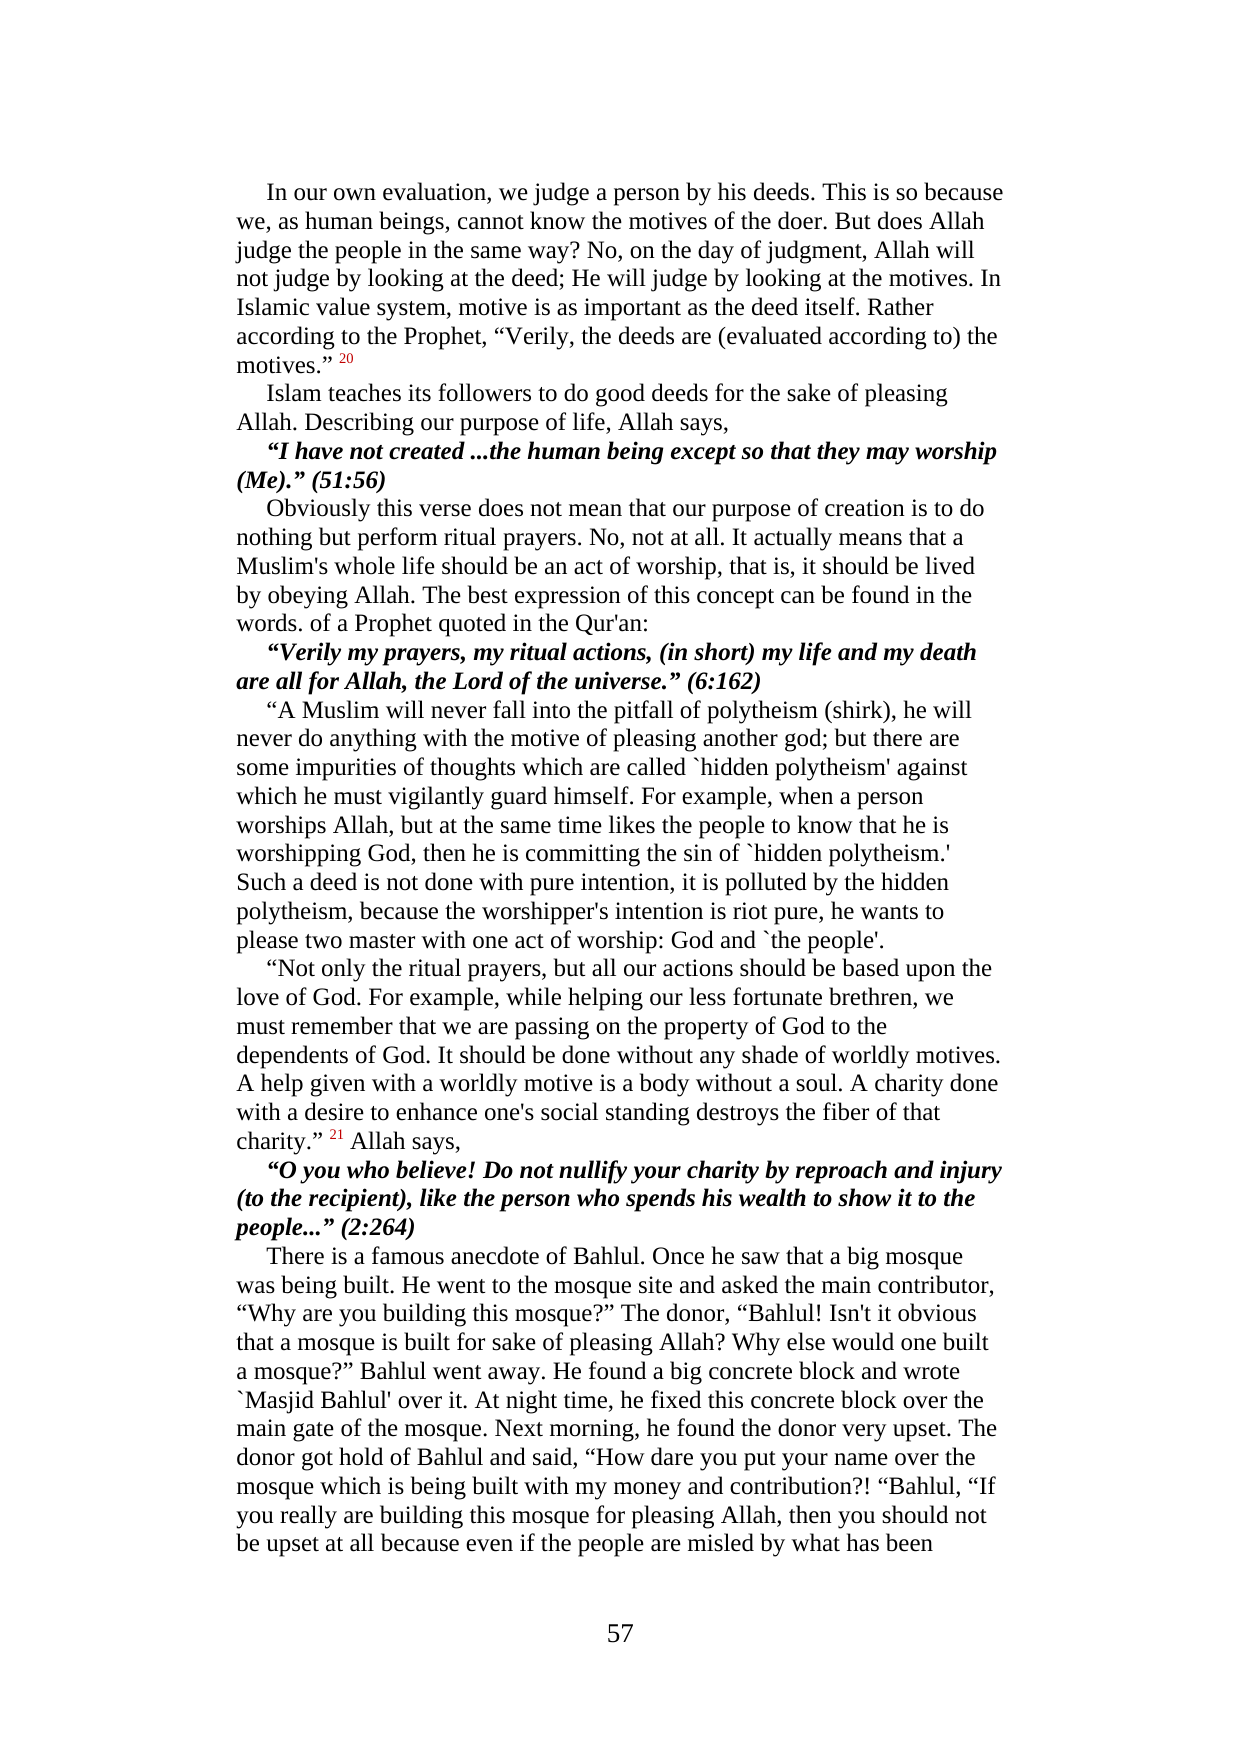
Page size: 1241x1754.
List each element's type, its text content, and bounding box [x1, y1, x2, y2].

text “I have not created ...the human being except so that they may worship (Me).” (51:56) [236, 436, 1004, 493]
text “Not only the ritual prayers, but all our actions should be based upon the love of God. For example, while helping our less fortunate brethren, we must remember that we are passing on the property of God to the dependents of God. It should be done without any shade of worldly motives. A help given with a worldly motive is a body without a soul. A charity done with a desire to enhance one's social standing destroys the fiber of that charity.” 21 Allah says, [236, 953, 1004, 1155]
text “Verily my prayers, my ritual actions, (in short) my life and my death are all for Allah, the Lord of the universe.” (6:162) [236, 637, 1004, 695]
text “O you who believe! Do not nullify your charity by reproach and injury (to the recipient), like the person who spends his wealth to show it to the people...” (2:264) [236, 1155, 1004, 1241]
text In our own evaluation, we judge a person by his deeds. This is so because we, as human beings, cannot know the motives of the doer. But does Allah judge the people in the same way? No, on the day of judgment, Allah will not judge by looking at the deed; He will judge by looking at the motives. In Islamic value system, motive is as important as the deed itself. Rather according to the Prophet, “Verily, the deeds are (evaluated according to) the motives.” 20 [236, 177, 1004, 378]
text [236, 1241, 1004, 1557]
text “A Muslim will never fall into the pitfall of polytheism (shirk), he will never do anything with the motive of pleasing another god; but there are some im­purities of thoughts which are called `hidden polytheism' against which he must vigilantly guard himself. For ex­ample, when a person worships Allah, but at the same time likes the people to know that he is worshipping God, then he is committing the sin of `hidden polytheism.' Such a deed is not done with pure intention, it is polluted by the hidden polytheism, because the worshipper's intention is riot pure, he wants to please two master with one act of worship: God and `the people'. [236, 695, 1004, 953]
text Obviously this verse does not mean that our purpose of creation is to do nothing but perform ritual prayers. No, not at all. It actually means that a Muslim's whole life should be an act of worship, that is, it should be lived by obeying Allah. The best expression of this concept can be found in the words. of a Prophet quoted in the Qur'an: [236, 493, 1004, 637]
text Islam teaches its followers to do good deeds for the sake of pleasing Allah. Describing our purpose of life, Allah says, [236, 378, 1004, 436]
